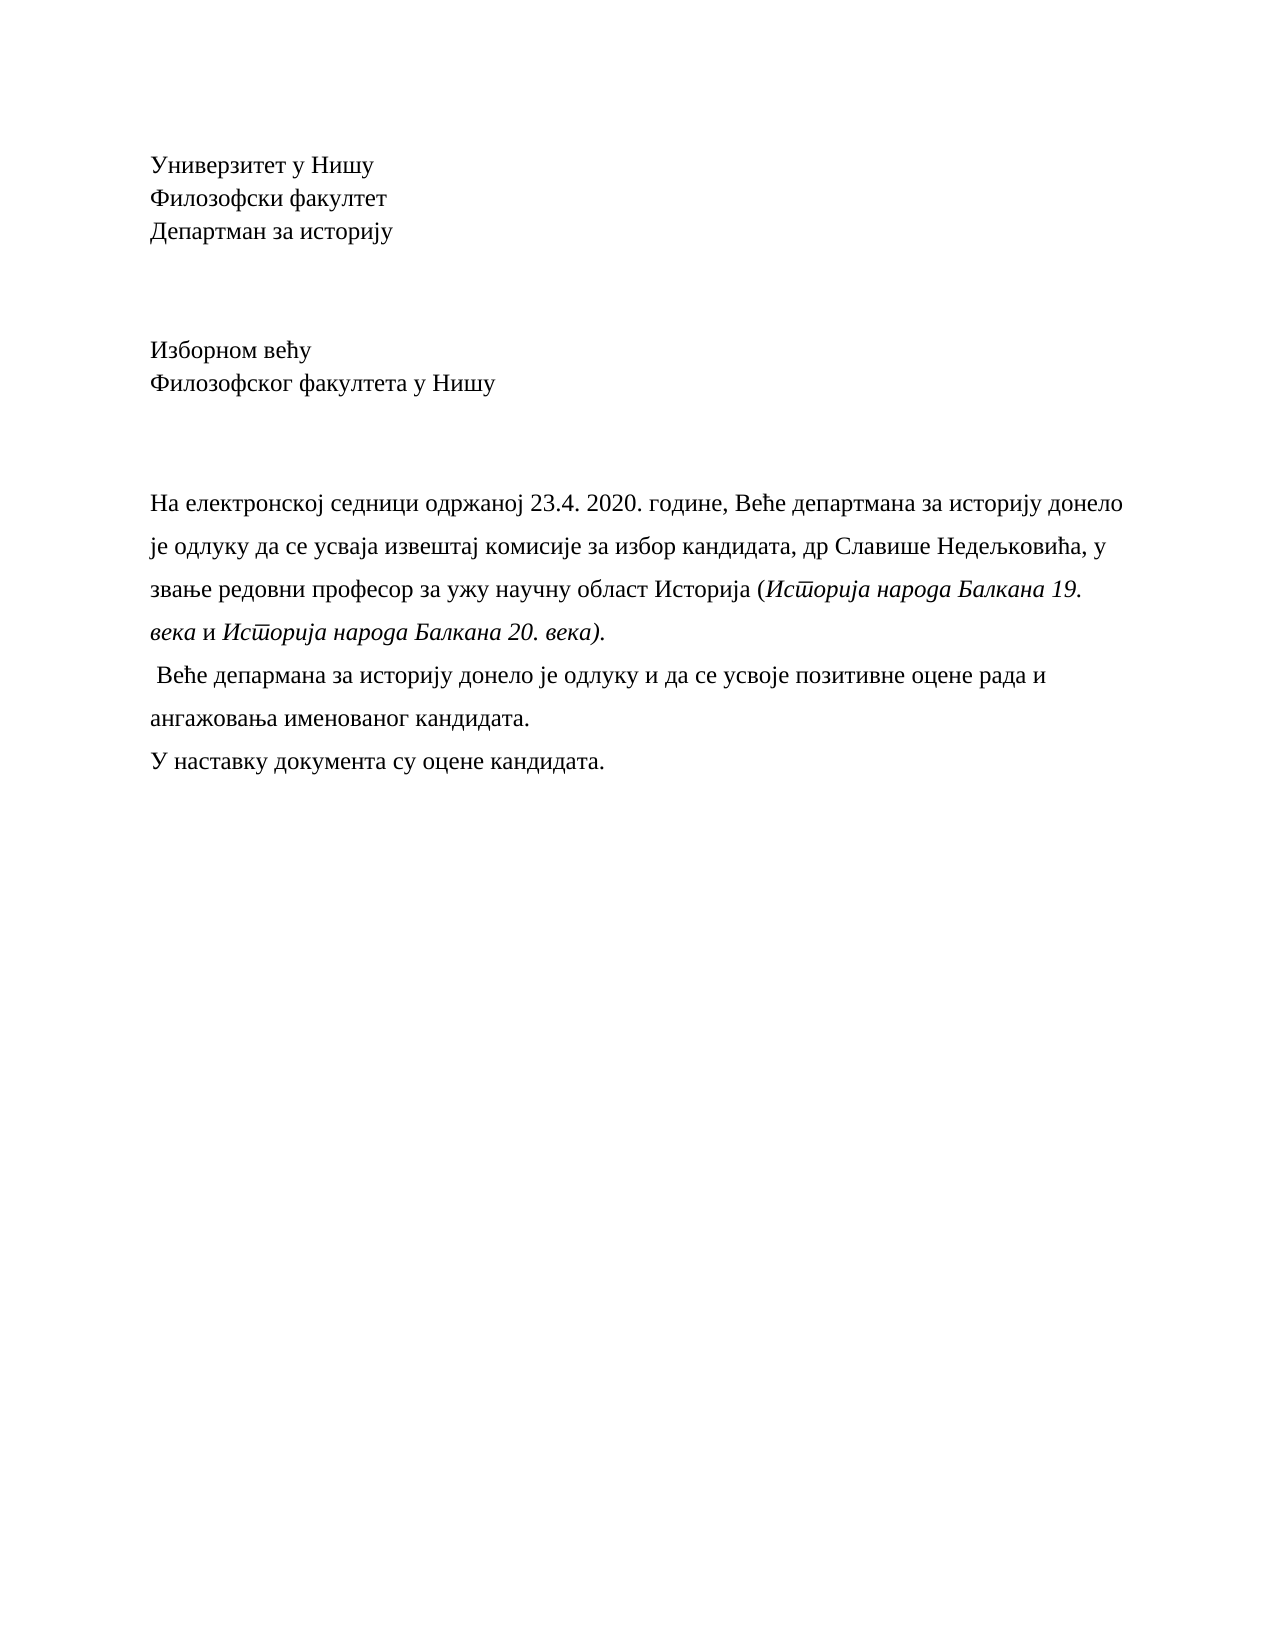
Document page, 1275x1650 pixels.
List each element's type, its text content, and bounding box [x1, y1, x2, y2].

text У наставку документа су оцене кандидата. [150, 746, 1125, 775]
text Изборном већу [150, 335, 1125, 364]
text Филозофски факултет [150, 183, 1125, 212]
text Филозофског факултета у Нишу [150, 368, 1125, 397]
text Универзитет у Нишу [150, 150, 1125, 179]
text На електронској седници одржаној 23.4. 2020. године, Веће департмана за историју донело је одлуку да се усваја извештај комисије за избор кандидата, др Славише Недељковића, у звање редовни професор за ужу научну област Историја (Историја народа Балкана 19. века и Историја народа Балкана 20. века). [150, 488, 1125, 646]
text Веће депармана за историју донело је одлуку и да се усвоје позитивне оцене рада и ангажовања именованог кандидата. [150, 660, 1125, 732]
text Департман за историју [150, 216, 1125, 245]
